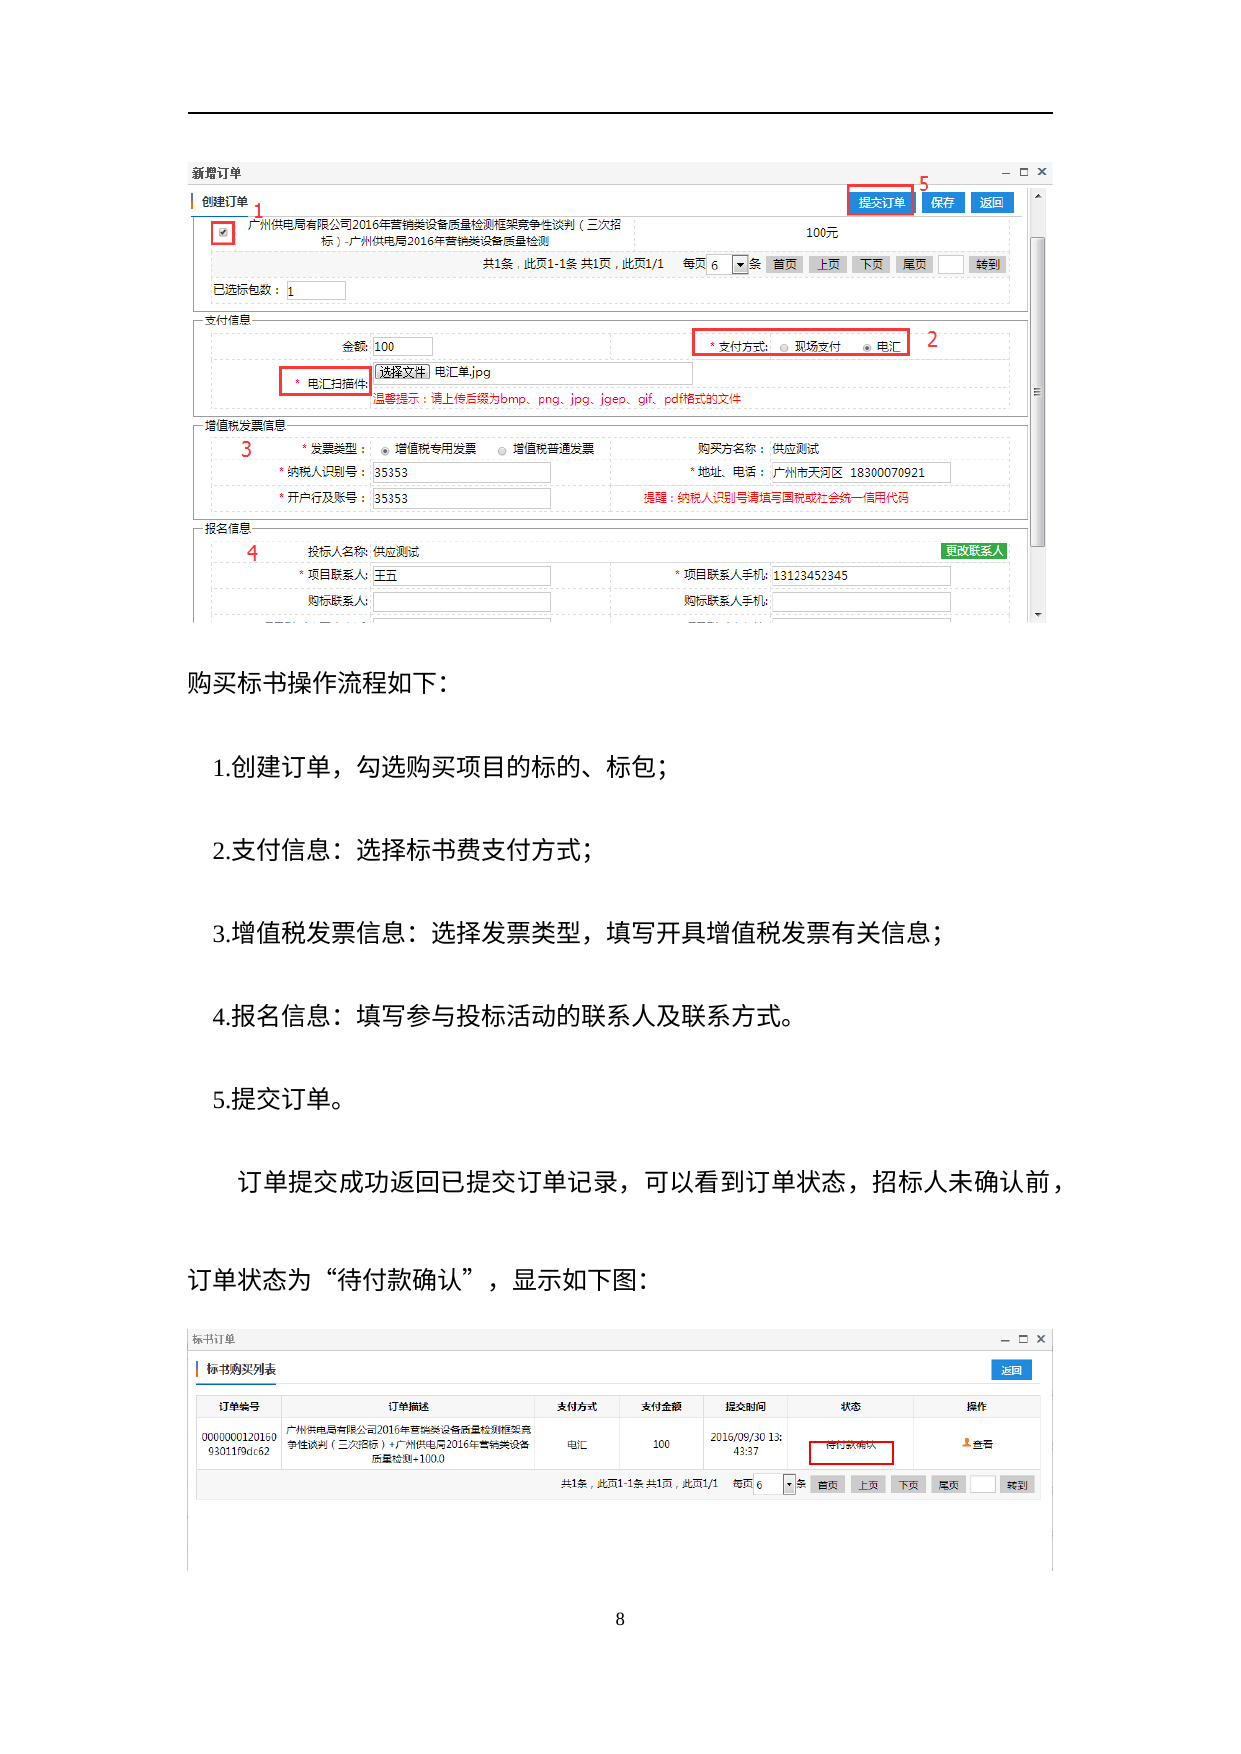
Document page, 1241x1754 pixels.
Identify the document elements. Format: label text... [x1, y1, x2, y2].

text 5.提交订单。 [187, 1065, 1053, 1130]
text 4.报名信息：填写参与投标活动的联系人及联系方式。 [187, 982, 1053, 1047]
text 2.支付信息：选择标书费支付方式； [187, 816, 1053, 881]
picture [187, 1328, 1053, 1571]
text 1.创建订单，勾选购买项目的标的、标包； [187, 733, 1053, 798]
text 3.增值税发票信息：选择发票类型，填写开具增值税发票有关信息； [187, 899, 1053, 964]
picture [187, 162, 1053, 623]
text 订单提交成功返回已提交订单记录，可以看到订单状态，招标人未确认前，订单状态为“待付款确认”，显示如下图： [187, 1148, 1053, 1311]
text 购买标书操作流程如下： [187, 649, 1053, 714]
